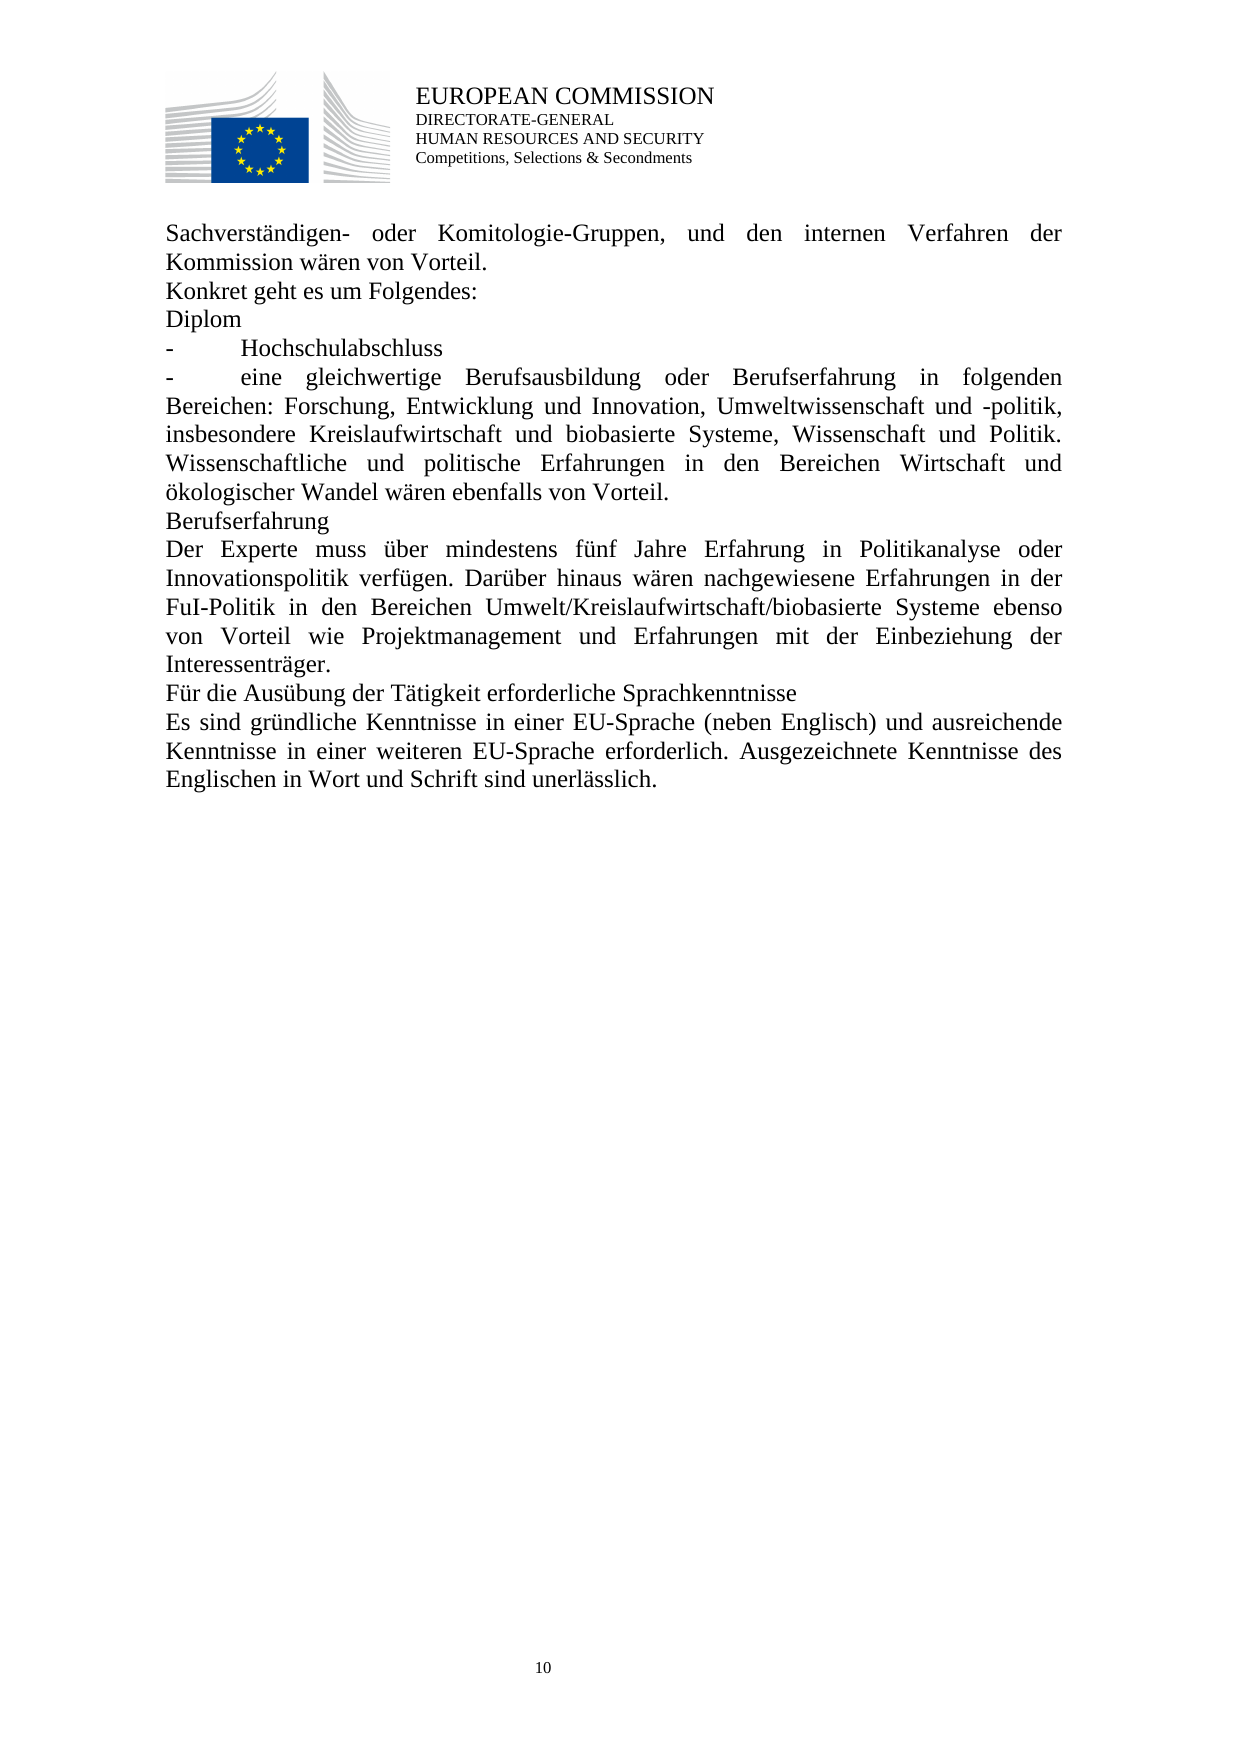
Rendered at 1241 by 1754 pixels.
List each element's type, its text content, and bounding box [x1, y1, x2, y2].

text Konkret geht es um Folgendes: [165, 276, 1063, 304]
text - Hochschulabschluss [165, 333, 1063, 362]
text Berufserfahrung [165, 506, 1063, 534]
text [165, 134, 1063, 276]
text Diplom [165, 304, 1063, 333]
picture [165, 71, 391, 183]
text Es sind gründliche Kenntnisse in einer EU-Sprache (neben Englisch) und ausreichende Kenntnisse in einer weiteren EU-Sprache erforderlich. Ausgezeichnete Kenntnisse des Englischen in Wort und Schrift sind unerlässlich. [165, 707, 1063, 793]
text Der Experte muss über mindestens fünf Jahre Erfahrung in Politikanalyse oder Innovationspolitik verfügen. Darüber hinaus wären nachgewiesene Erfahrungen in der FuI-Politik in den Bereichen Umwelt/Kreislaufwirtschaft/biobasierte Systeme ebenso von Vorteil wie Projektmanagement und Erfahrungen mit der Einbeziehung der Interessenträger. [165, 534, 1063, 678]
text - eine gleichwertige Berufsausbildung oder Berufserfahrung in folgenden Bereichen: Forschung, Entwicklung und Innovation, Umweltwissenschaft und -politik, insbesondere Kreislaufwirtschaft und biobasierte Systeme, Wissenschaft und Politik. Wissenschaftliche und politische Erfahrungen in den Bereichen Wirtschaft und ökologischer Wandel wären ebenfalls von Vorteil. [165, 362, 1063, 506]
text Für die Ausübung der Tätigkeit erforderliche Sprachkenntnisse [165, 678, 1063, 707]
